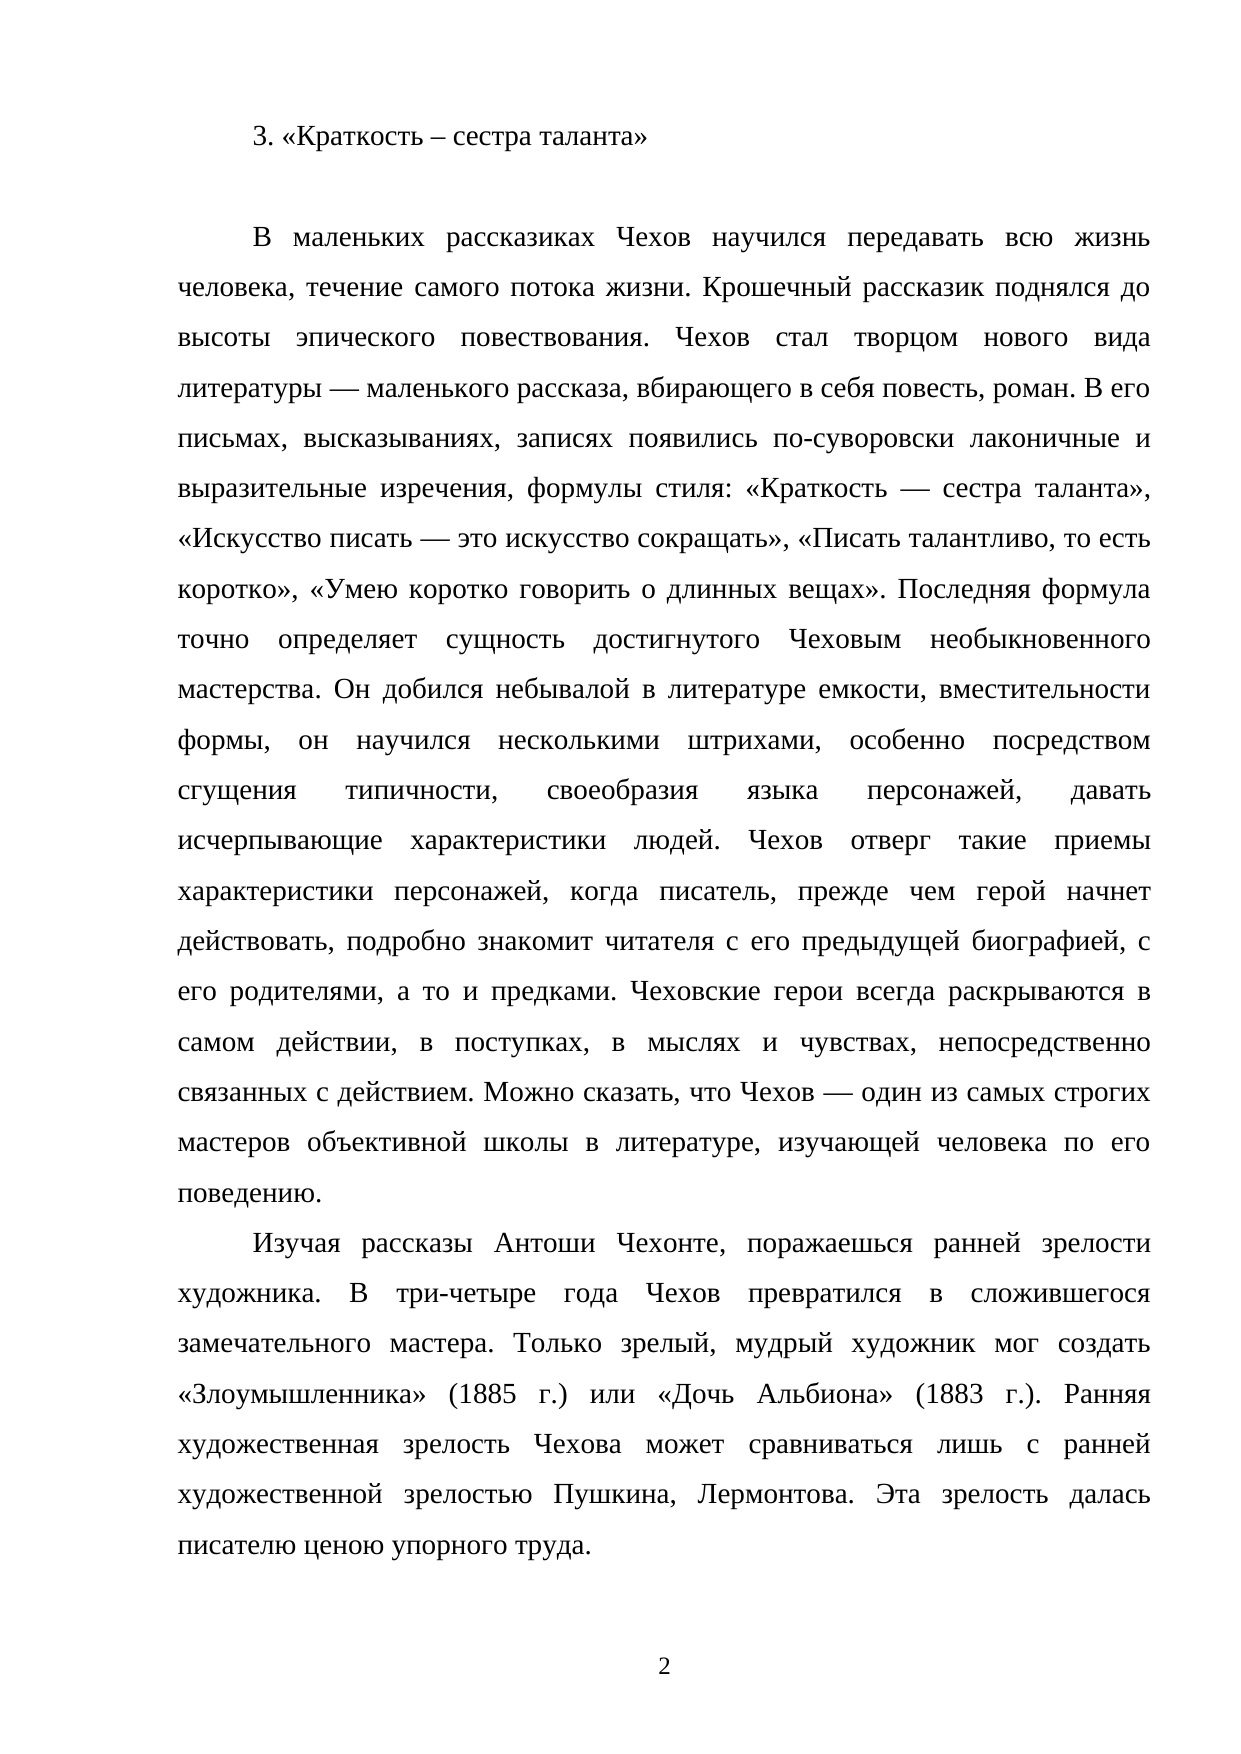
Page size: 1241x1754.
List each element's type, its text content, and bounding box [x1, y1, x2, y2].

text Изучая рассказы Антоши Чехонте, поражаешься ранней зрелости художника. В три-четыре года Чехов превратился в сложившегося замечательного мастера. Только зрелый, мудрый художник мог создать «Злоумышленника» (.) или «Дочь Альбиона» (1883 г.). Ранняя художественная зрелость Чехова может сравниваться лишь с ранней художественной зрелостью Пушкина, Лермонтова. Эта зрелость далась писателю ценою упорного труда. [177, 1225, 1152, 1560]
text В маленьких рассказиках Чехов научился передавать всю жизнь человека, течение самого потока жизни. Крошечный рассказик поднялся до высоты эпического повествования. Чехов стал творцом нового вида литературы — маленького рассказа, вбирающего в себя повесть, роман. В его письмах, высказываниях, записях появились по-суворовски лаконичные и выразительные изречения, формулы стиля: «Краткость — сестра таланта», «Искусство писать — это искусство сокращать», «Писать талантливо, то есть коротко», «Умею коротко говорить о длинных вещах». Последняя формула точно определяет сущность достигнутого Чеховым необыкновенного мастерства. Он добился небывалой в литературе емкости, вместительности формы, он научился несколькими штрихами, особенно посредством сгущения типичности, своеобразия языка персонажей, давать исчерпывающие характеристики людей. Чехов отверг такие приемы характеристики персонажей, когда писатель, прежде чем герой начнет действовать, подробно знакомит читателя с его предыдущей биографией, с его родителями, а то и предками. Чеховские герои всегда раскрываются в самом действии, в поступках, в мыслях и чувствах, непосредственно связанных с действием. Можно сказать, что Чехов — один из самых строгих мастеров объективной школы в литературе, изучающей человека по его поведению. [177, 219, 1152, 1208]
text 3. «Краткость – сестра таланта» [177, 118, 1152, 152]
